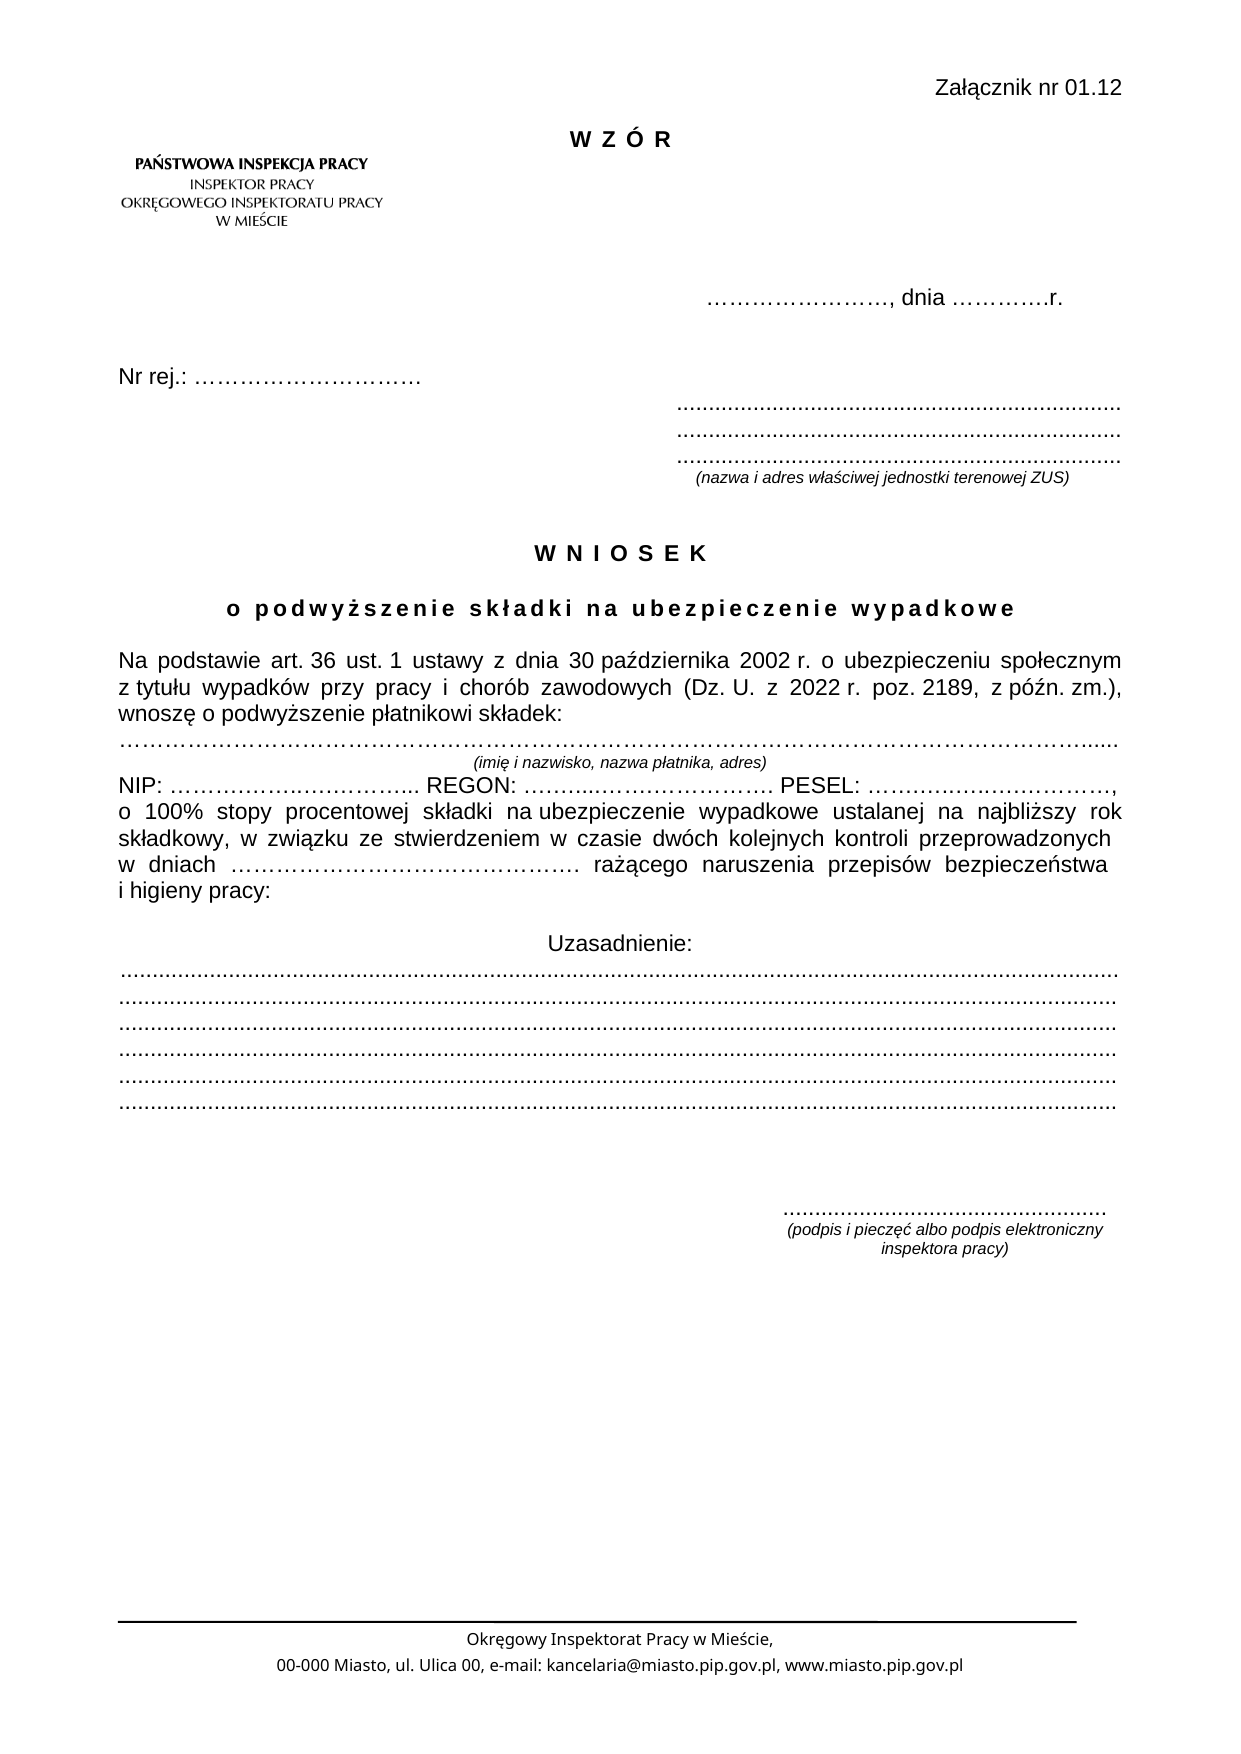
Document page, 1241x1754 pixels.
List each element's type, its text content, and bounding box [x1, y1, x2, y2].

text o 100% stopy procentowej składki na ubezpieczenie wypadkowe ustalanej na najbliższy rok składkowy, w związku ze stwierdzeniem w czasie dwóch kolejnych kontroli przeprowadzonych w dniach ………………………………………. rażącego naruszenia przepisów bezpieczeństwa i higieny pracy: [118, 798, 1122, 904]
text ................................................................................................................................................................................................................................................................................................................................................................................................................................................................................................................................................................................................................................................................................................................................................................................................................. [118, 983, 1122, 1114]
text ................................................... [768, 1193, 1122, 1220]
text ...................................................................... [118, 416, 1122, 442]
text (podpis i pieczęć albo podpis elektroniczny inspektora pracy) [768, 1220, 1122, 1258]
text Nr rej.: ………………………… [118, 363, 1122, 389]
text ...................................................................... [118, 389, 1122, 416]
text NIP: ……….……..….………... REGON: ….…....…….……………. PESEL: …….…..…..….…………, [118, 772, 1122, 798]
text ……………………, dnia ………….r. [118, 284, 1122, 310]
text ............................................................................................................................................................. [118, 956, 1122, 983]
text ...................................................................... [118, 442, 1122, 468]
text Uzasadnienie: [118, 930, 1122, 956]
text WNIOSEK [118, 540, 1122, 567]
text (nazwa i adres właściwej jednostki terenowej ZUS) [643, 468, 1122, 487]
text o podwyższenie składki na ubezpieczenie wypadkowe [118, 594, 1122, 621]
text (imię i nazwisko, nazwa płatnika, adres) [118, 753, 1122, 772]
text ………………………………………………………………………………………………………………...... [118, 726, 1122, 753]
picture [118, 152, 386, 233]
text Na podstawie art. 36 ust. 1 ustawy z dnia 30 października 2002 r. o ubezpieczeniu społecznym z tytułu wypadków przy pracy i chorób zawodowych (Dz. U. z 2022 r. poz. 2189, z późn. zm.), wnoszę o podwyższenie płatnikowi składek: [118, 647, 1122, 726]
